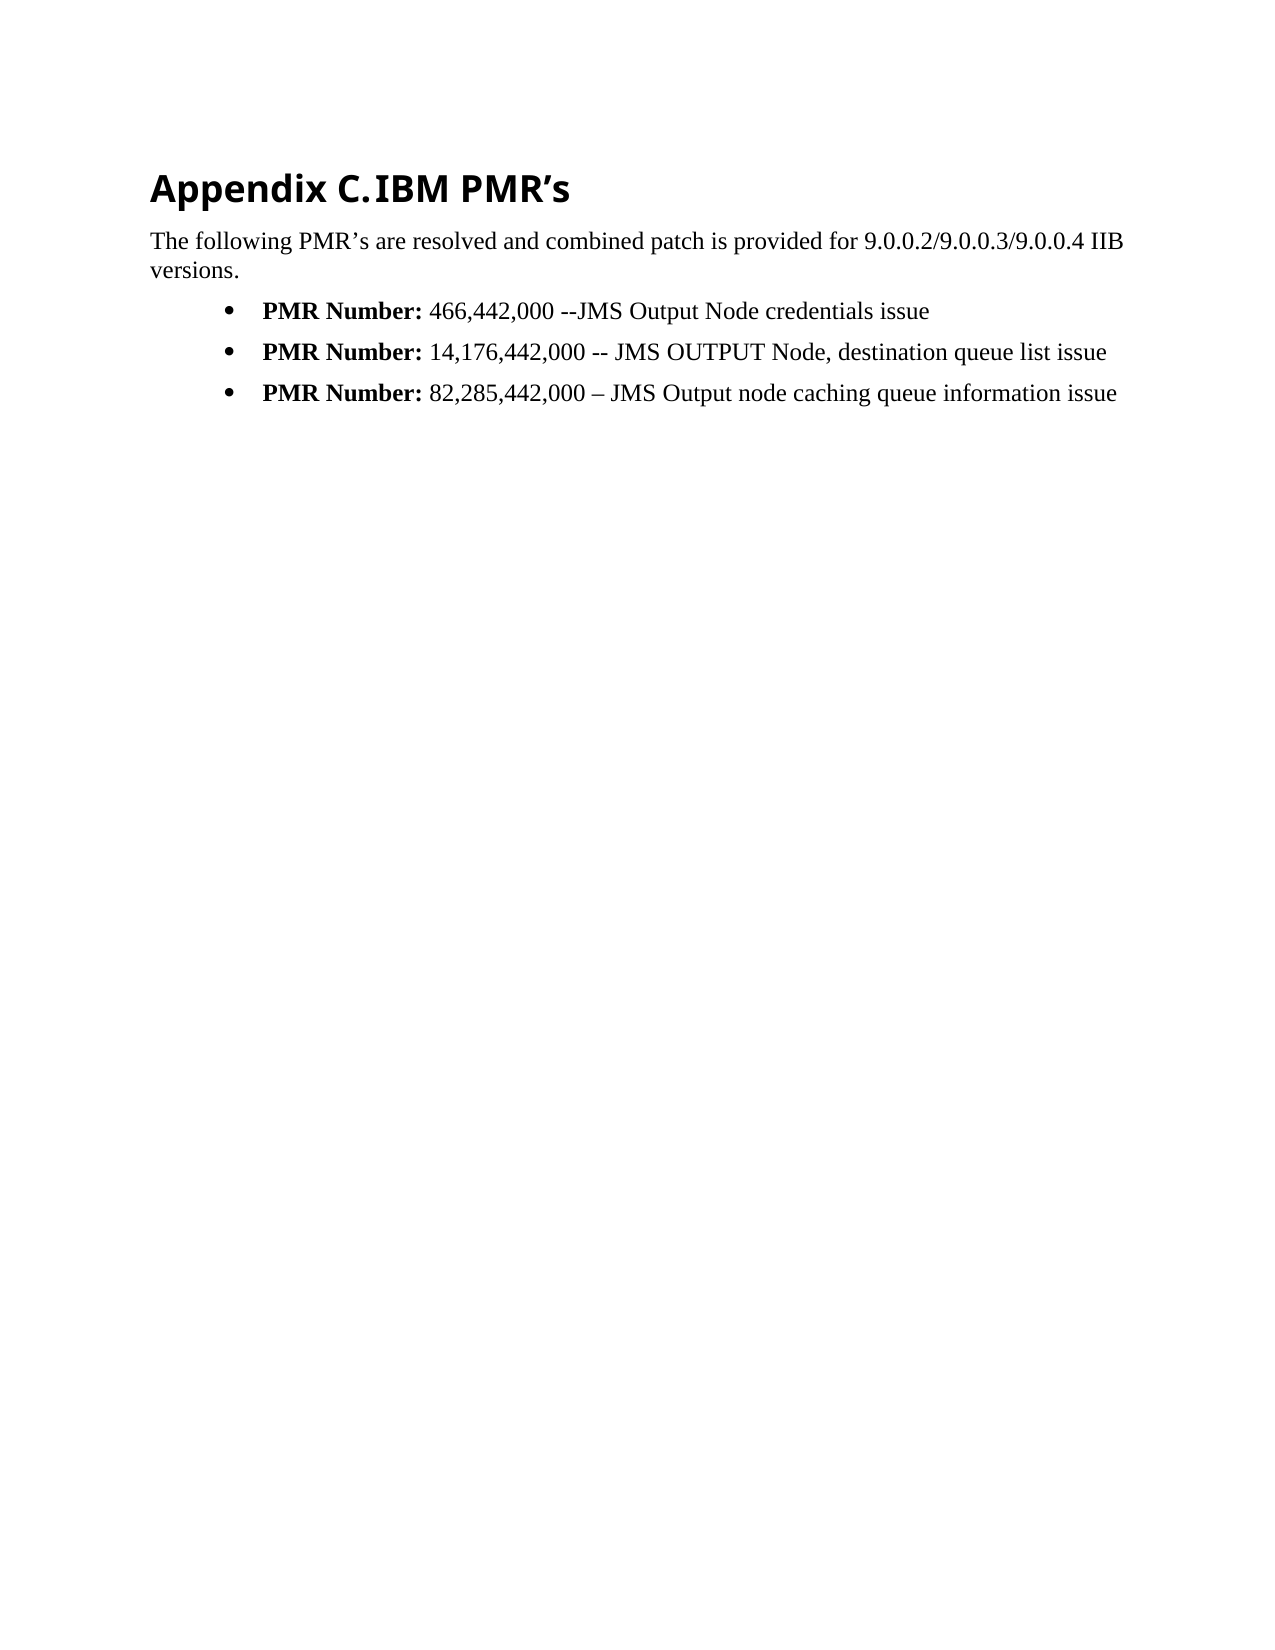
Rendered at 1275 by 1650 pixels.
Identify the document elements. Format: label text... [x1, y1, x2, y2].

text PMR Number: 466,442,000 --JMS Output Node credentials issue [225, 296, 1125, 325]
text IBM PMR’s [150, 162, 1125, 213]
text PMR Number: 14,176,442,000 -- JMS OUTPUT Node, destination queue list issue [225, 337, 1125, 366]
text The following PMR’s are resolved and combined patch is provided for 9.0.0.2/9.0.0.3/9.0.0.4 IIB versions. [150, 226, 1125, 283]
text PMR Number: 82,285,442,000 – JMS Output node caching queue information issue [225, 378, 1125, 407]
